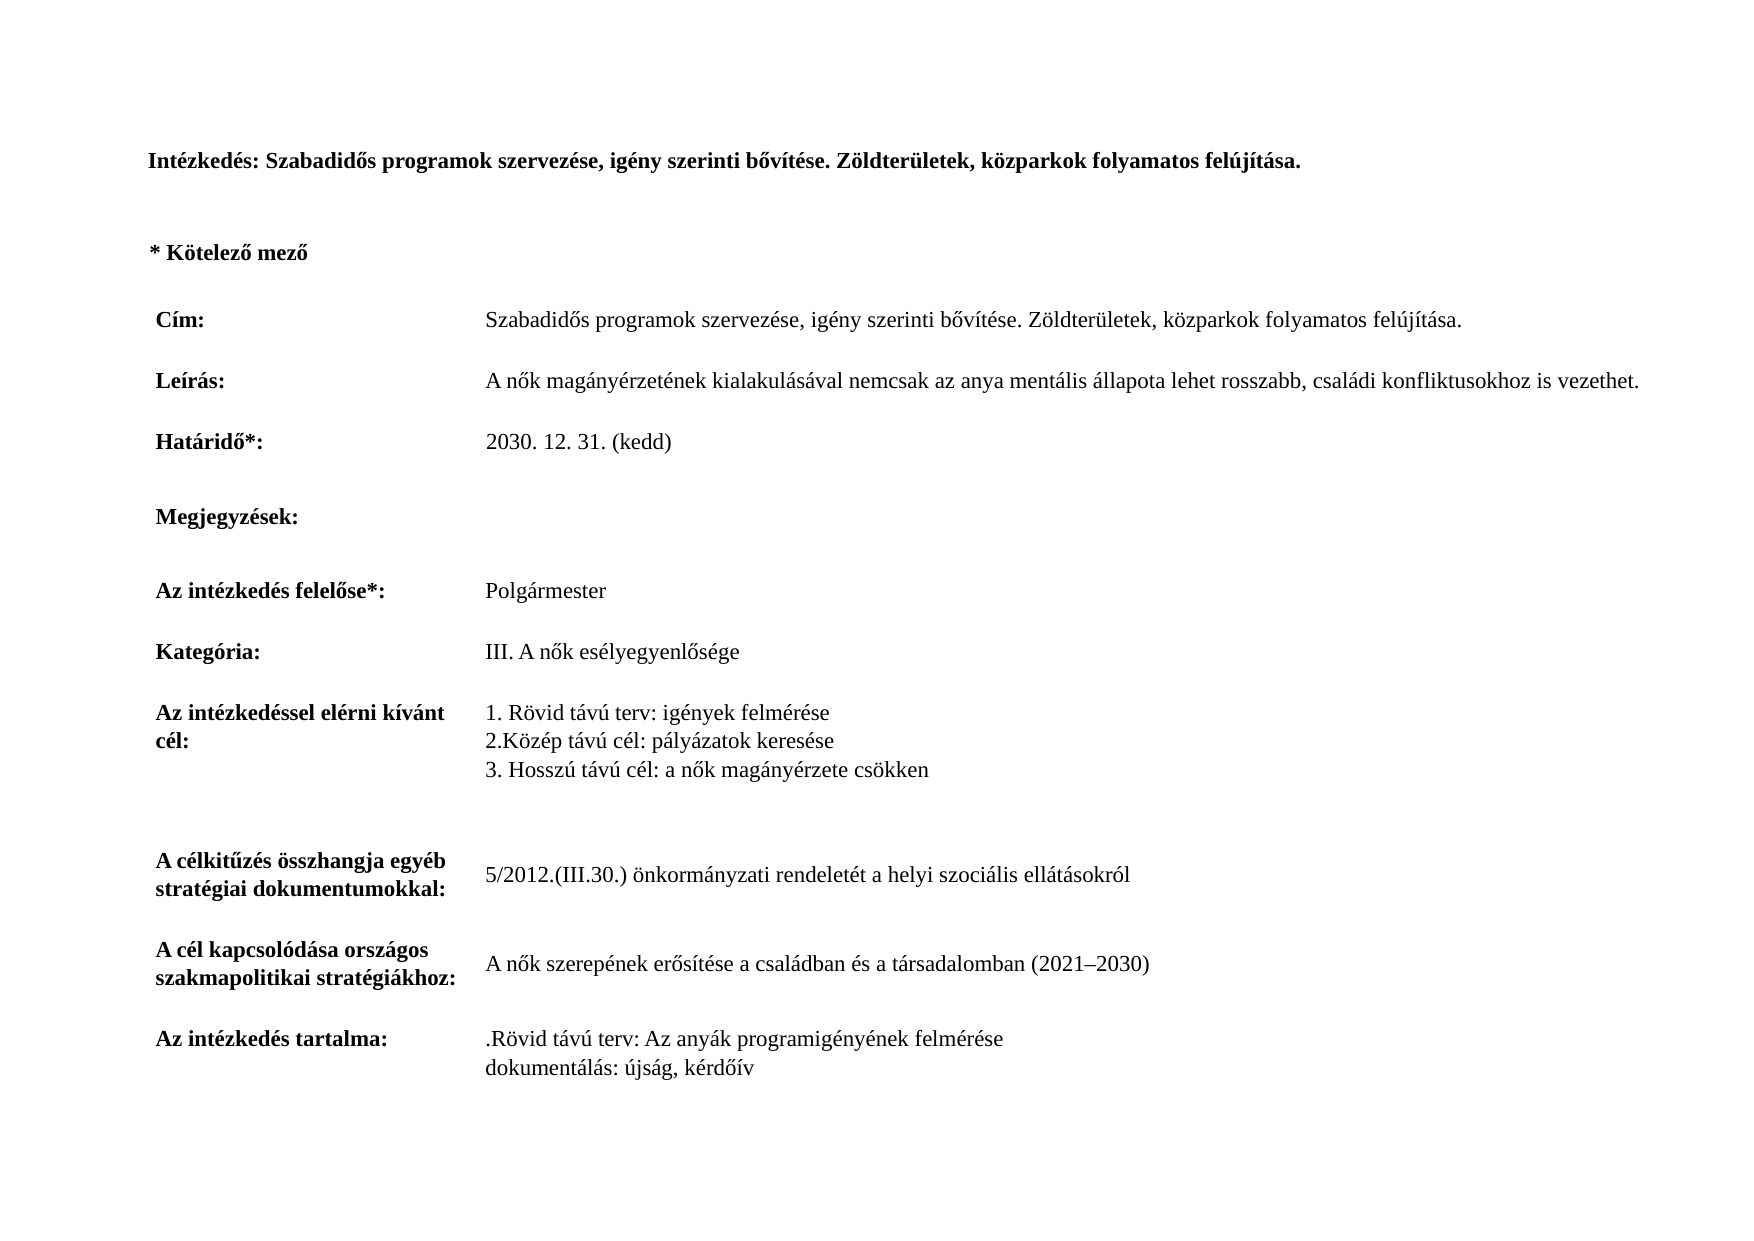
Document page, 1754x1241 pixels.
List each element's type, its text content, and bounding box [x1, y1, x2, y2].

table_header * Kötelező mező [148, 193, 1754, 1089]
text Intézkedés: Szabadidős programok szervezése, igény szerinti bővítése. Zöldterületek, közparkok folyamatos felújítása. [148, 148, 1606, 174]
